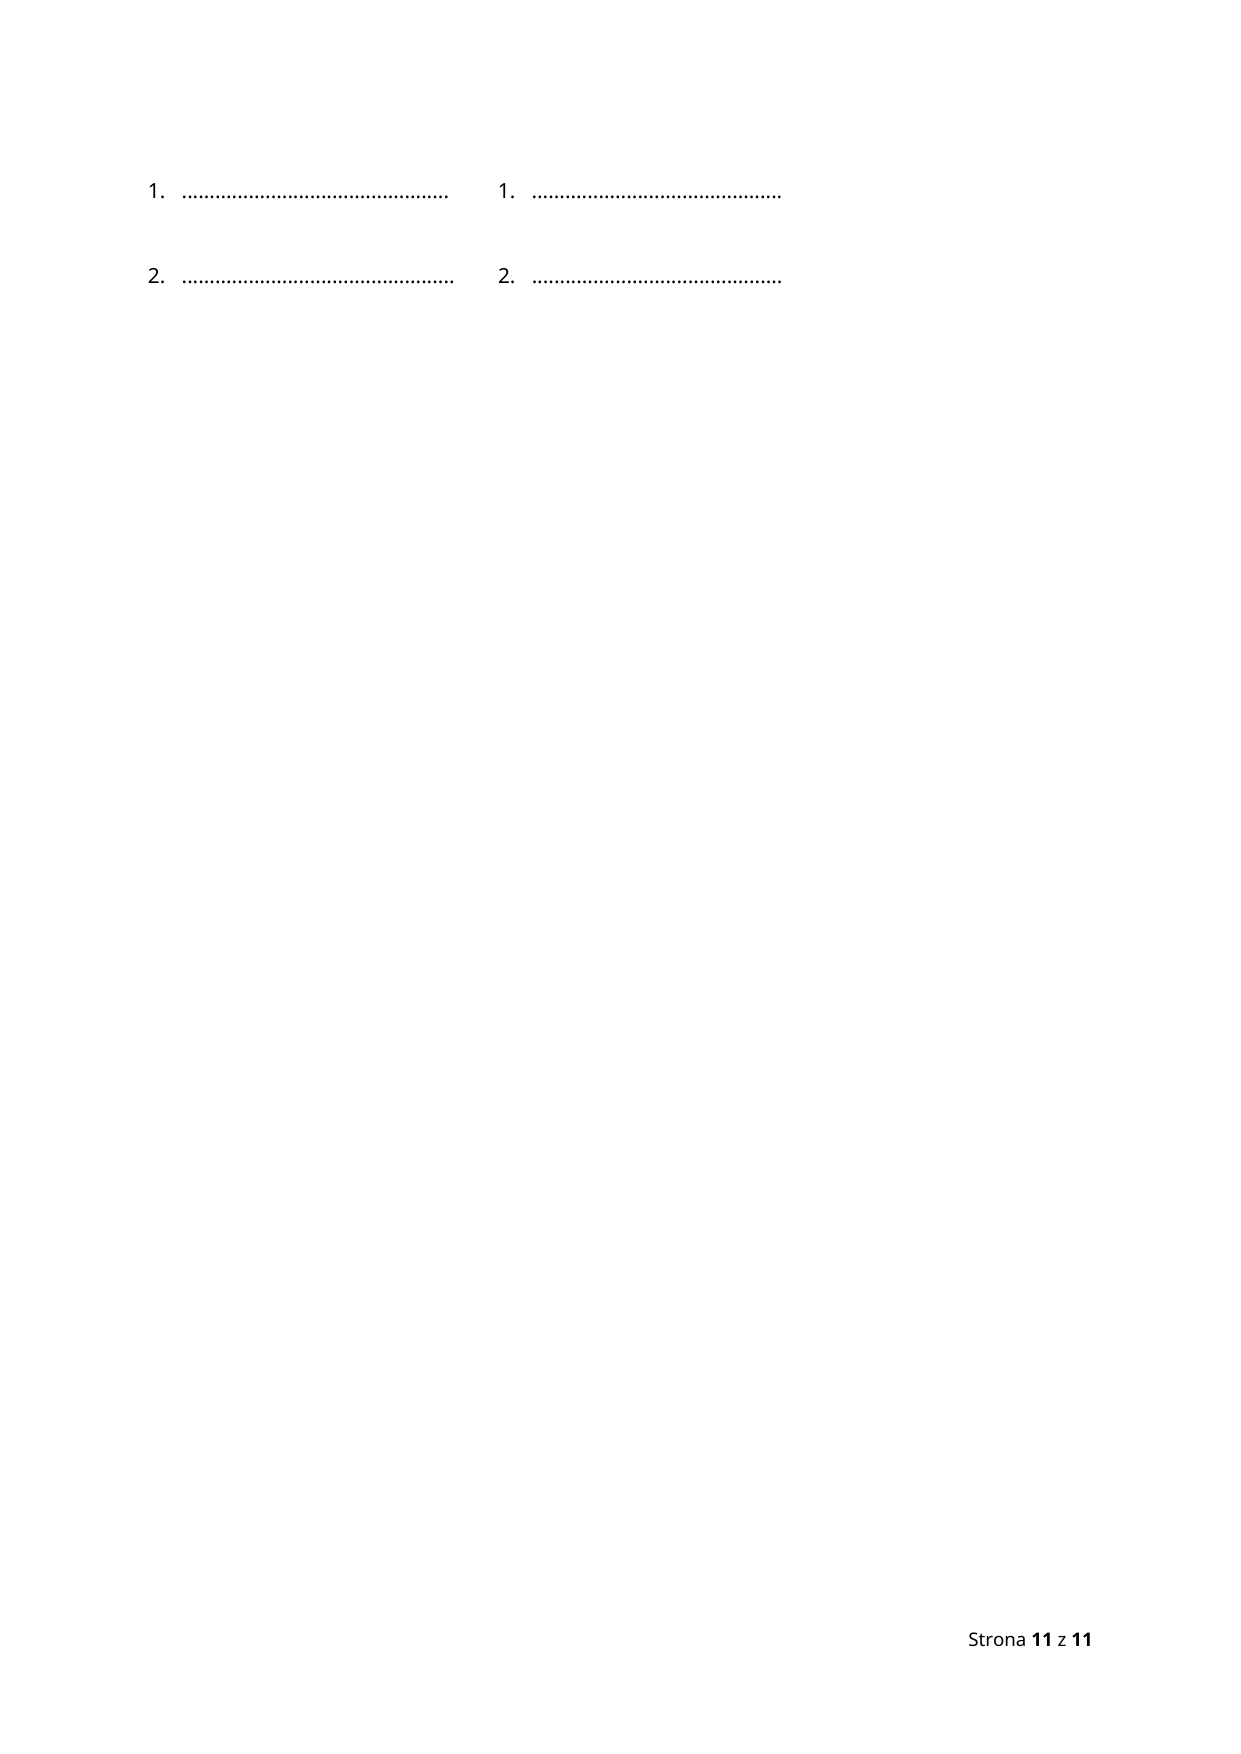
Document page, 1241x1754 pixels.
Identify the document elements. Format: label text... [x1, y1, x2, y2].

text 2. ................................................. 2. ............................................. [148, 261, 1093, 290]
text 1. ................................................ 1. ............................................. [148, 176, 1093, 204]
